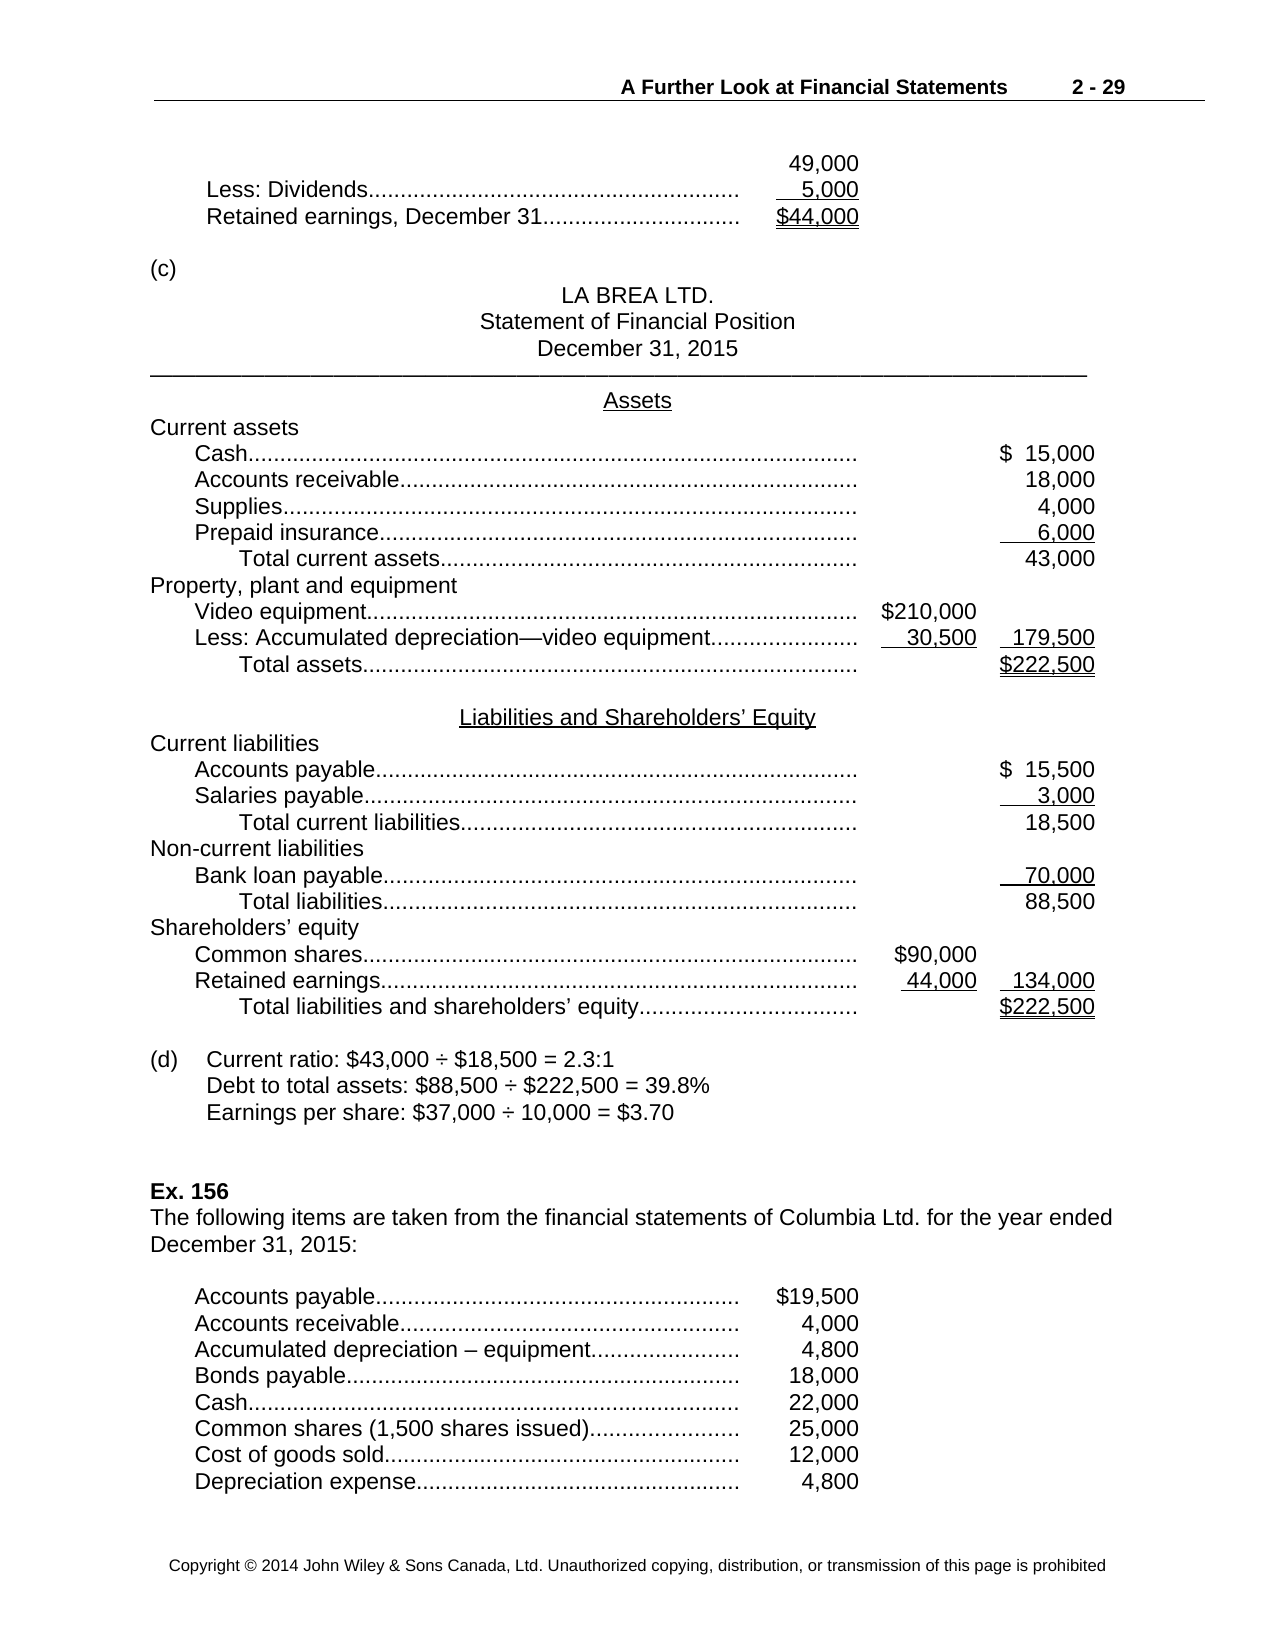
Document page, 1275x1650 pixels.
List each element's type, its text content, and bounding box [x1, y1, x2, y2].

text Accounts payable $19,500 [150, 1283, 1125, 1309]
text Less: Dividends 5,000 [150, 176, 1125, 203]
text Assets [150, 387, 1125, 413]
text Shareholders’ equity [150, 914, 1125, 941]
text Accounts receivable 4,000 [150, 1309, 1125, 1336]
text Total liabilities 88,500 [150, 888, 1125, 914]
text Common shares (1,500 shares issued) 25,000 [150, 1415, 1125, 1441]
text Cash $ 15,000 [150, 440, 1125, 466]
text Less: Accumulated depreciation—video equipment 30,500 179,500 [150, 624, 1125, 651]
text The following items are taken from the financial statements of Columbia Ltd. for the year ended December 31, 2015: [150, 1204, 1125, 1257]
text Accounts payable $ 15,500 [150, 756, 1125, 782]
text Cost of goods sold 12,000 [150, 1441, 1125, 1468]
text Total current assets 43,000 [150, 545, 1125, 572]
text Cash 22,000 [150, 1389, 1125, 1415]
text Current liabilities [150, 730, 1125, 756]
text Total liabilities and shareholders’ equity $222,500 [150, 993, 1125, 1020]
text Debt to total assets: $88,500 ÷ $222,500 = 39.8% [150, 1072, 1125, 1099]
text Current assets [150, 413, 1125, 440]
text Total assets $222,500 [150, 651, 1125, 677]
text Statement of Financial Position [150, 308, 1125, 334]
text Accounts receivable 18,000 [150, 466, 1125, 493]
text (d) Current ratio: $43,000 ÷ $18,500 = 2.3:1 [150, 1046, 1125, 1072]
text Retained earnings, December 31 $44,000 [150, 203, 1125, 229]
text Accumulated depreciation – equipment 4,800 [150, 1336, 1125, 1362]
text Bonds payable 18,000 [150, 1362, 1125, 1389]
text Supplies 4,000 [150, 493, 1125, 519]
text Liabilities and Shareholders’ Equity [150, 703, 1125, 730]
text Video equipment $210,000 [150, 598, 1125, 624]
text Salaries payable 3,000 [150, 782, 1125, 809]
text Non-current liabilities [150, 835, 1125, 862]
text Earnings per share: $37,000 ÷ 10,000 = $3.70 [150, 1099, 1125, 1125]
text Depreciation expense 4,800 [150, 1468, 1125, 1494]
text (c) [150, 255, 1125, 282]
text Common shares $90,000 [150, 941, 1125, 967]
text LA BREA LTD. [150, 282, 1125, 308]
text Total current liabilities 18,500 [150, 809, 1125, 835]
text Bank loan payable 70,000 [150, 862, 1125, 888]
text Retained earnings 44,000 134,000 [150, 967, 1125, 993]
text ———————————————————————————————————–––––––—— [150, 361, 1125, 387]
text Property, plant and equipment [150, 572, 1125, 598]
text 49,000 [150, 150, 1125, 176]
subtitle Ex. 156 [150, 1178, 1125, 1204]
text December 31, 2015 [150, 334, 1125, 361]
text Prepaid insurance 6,000 [150, 519, 1125, 545]
